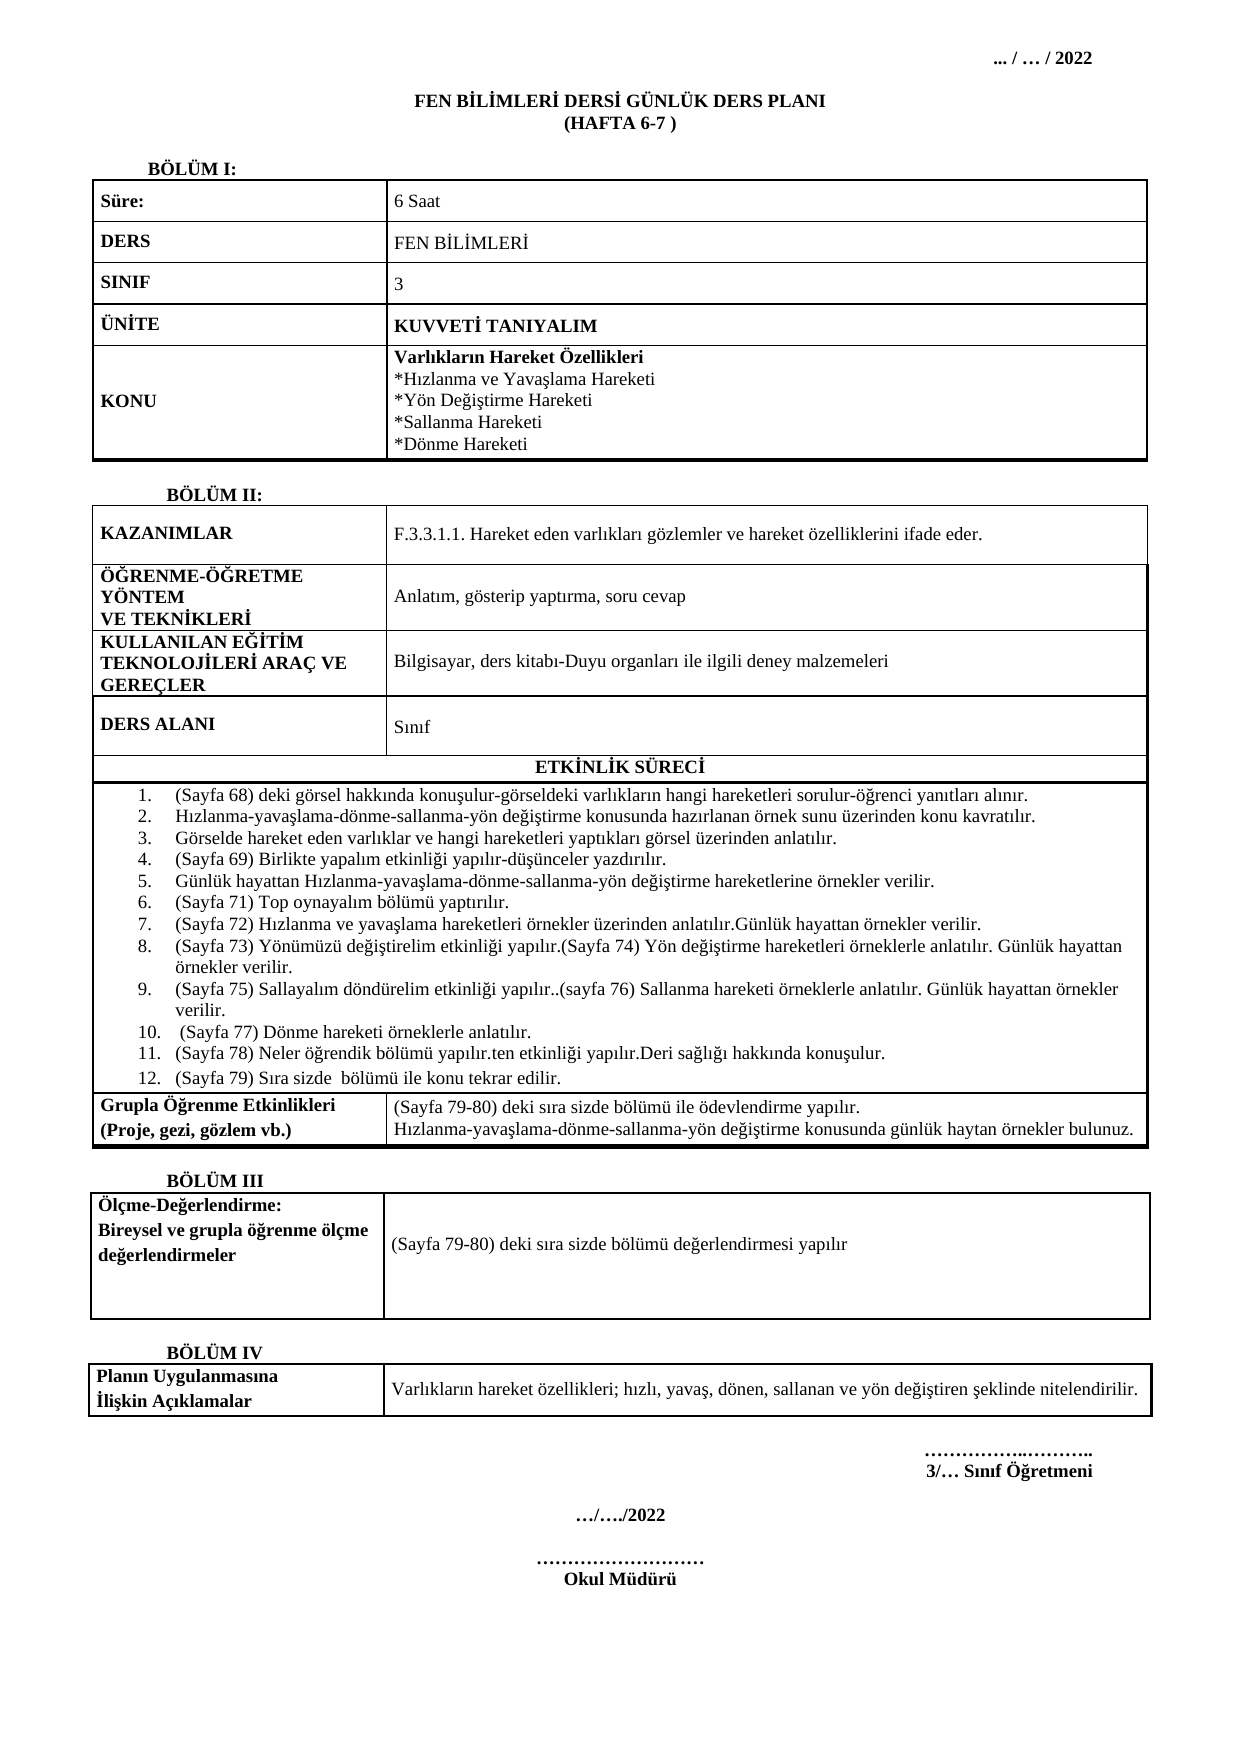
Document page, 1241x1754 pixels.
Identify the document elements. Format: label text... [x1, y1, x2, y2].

table_cell KULLANILAN EĞİTİM TEKNOLOJİLERİ ARAÇ VE GEREÇLER [93, 631, 386, 695]
table_cell KONU [94, 346, 386, 457]
table_cell ETKİNLİK SÜRECİ [94, 756, 1146, 781]
subtitle BÖLÜM IV [148, 1342, 1092, 1363]
table_cell 3 [388, 263, 1146, 303]
text (HAFTA 6-7 ) [148, 112, 1092, 133]
text Okul Müdürü [148, 1568, 1092, 1590]
table_header F.3.3.1.1. Hareket eden varlıkları gözlemler ve hareket özelliklerini ifade eder. [387, 506, 1147, 564]
text ……………………… [148, 1547, 1092, 1568]
table_cell DERS ALANI [94, 697, 386, 755]
table_header KAZANIMLAR [93, 506, 386, 564]
table_cell DERS [94, 222, 386, 262]
subtitle BÖLÜM III [148, 1170, 1092, 1192]
table_cell Anlatım, gösterip yaptırma, soru cevap [387, 565, 1146, 629]
table_cell Sınıf [387, 697, 1146, 755]
text ……………..……….. [148, 1439, 1092, 1460]
table_cell ÜNİTE [94, 305, 386, 344]
table_cell Bilgisayar, ders kitabı-Duyu organları ile ilgili deney malzemeleri [387, 631, 1146, 695]
table_cell ÖĞRENME-ÖĞRETME YÖNTEM VE TEKNİKLERİ [93, 565, 386, 629]
table_cell FEN BİLİMLERİ [388, 222, 1146, 262]
table_header Ölçme-Değerlendirme: Bireysel ve grupla öğrenme ölçme değerlendirmeler [92, 1194, 383, 1318]
text BÖLÜM II: [148, 484, 1092, 505]
table_cell (Sayfa 68) deki görsel hakkında konuşulur-görseldeki varlıkların hangi hareketleri sorulur-öğrenci yanıtları alınır. Hızlanma-yavaşlama-dönme-sallanma-yön değiştirme konusunda hazırlanan örnek sunu üzerinden konu kavratılır. Görselde hareket eden varlıklar ve hangi hareketleri yaptıkları görsel üzerinden anlatılır. (Sayfa 69) Birlikte yapalım etkinliği yapılır-düşünceler yazdırılır. Günlük hayattan Hızlanma-yavaşlama-dönme-sallanma-yön değiştirme hareketlerine örnekler verilir. (Sayfa 71) Top oynayalım bölümü yaptırılır. (Sayfa 72) Hızlanma ve yavaşlama hareketleri örnekler üzerinden anlatılır.Günlük hayattan örnekler verilir. (Sayfa 73) Yönümüzü değiştirelim etkinliği yapılır.(Sayfa 74) Yön değiştirme hareketleri örneklerle anlatılır. Günlük hayattan örnekler verilir. (Sayfa 75) Sallayalım döndürelim etkinliği yapılır..(sayfa 76) Sallanma hareketi örneklerle anlatılır. Günlük hayattan örnekler verilir. (Sayfa 77) Dönme hareketi örneklerle anlatılır. (Sayfa 78) Neler öğrendik bölümü yapılır.ten etkinliği yapılır.Deri sağlığı hakkında konuşulur. (Sayfa 79) Sıra sizde bölümü ile konu tekrar edilir. [94, 784, 1146, 1092]
table_cell Grupla Öğrenme Etkinlikleri (Proje, gezi, gözlem vb.) [94, 1094, 386, 1144]
table_header 6 Saat [388, 181, 1146, 221]
text BÖLÜM I: [148, 158, 1092, 179]
table_cell Varlıkların Hareket Özellikleri *Hızlanma ve Yavaşlama Hareketi *Yön Değiştirme Hareketi *Sallanma Hareketi *Dönme Hareketi [388, 346, 1146, 457]
table_header (Sayfa 79-80) deki sıra sizde bölümü değerlendirmesi yapılır [385, 1194, 1149, 1318]
text FEN BİLİMLERİ DERSİ GÜNLÜK DERS PLANI [148, 90, 1092, 112]
table_cell (Sayfa 79-80) deki sıra sizde bölümü ile ödevlendirme yapılır. Hızlanma-yavaşlama-dönme-sallanma-yön değiştirme konusunda günlük haytan örnekler bulunuz. [387, 1094, 1146, 1144]
table_cell SINIF [94, 263, 386, 303]
table_header Planın Uygulanmasına İlişkin Açıklamalar [90, 1365, 383, 1415]
table_header Süre: [94, 181, 386, 221]
text ... / … / 2022 [148, 47, 1092, 69]
text …/…./2022 [148, 1503, 1092, 1525]
text 3/… Sınıf Öğretmeni [148, 1460, 1092, 1482]
table_cell KUVVETİ TANIYALIM [388, 305, 1146, 344]
table_header Varlıkların hareket özellikleri; hızlı, yavaş, dönen, sallanan ve yön değiştiren şeklinde nitelendirilir. [385, 1365, 1150, 1415]
